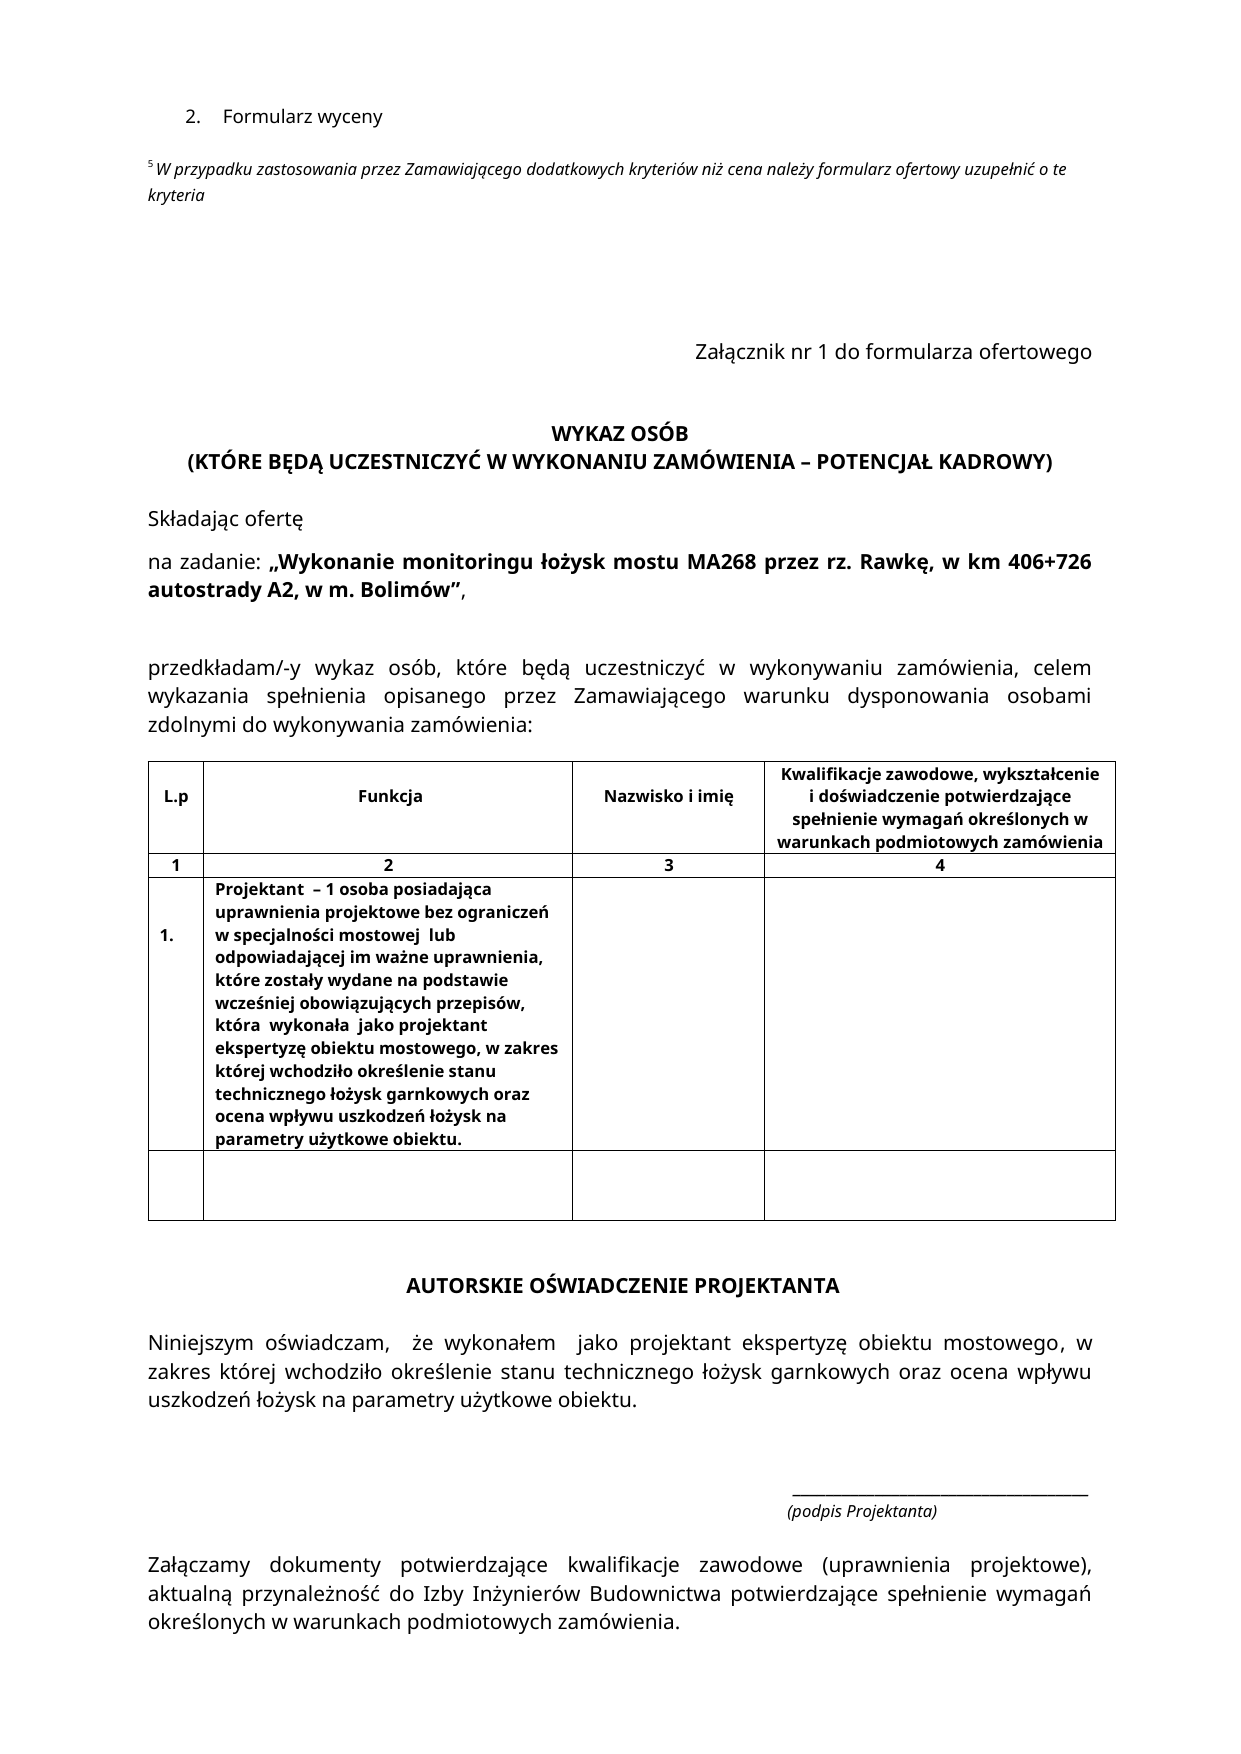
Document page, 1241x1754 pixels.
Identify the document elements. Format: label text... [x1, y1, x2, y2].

text AUTORSKIE OŚWIADCZENIE PROJEKTANTA [148, 1272, 1093, 1300]
table_cell 1 [149, 854, 203, 877]
table_cell 1. [149, 878, 203, 1150]
text Składając ofertę [148, 504, 1093, 533]
text WYKAZ OSÓB [148, 419, 1093, 447]
text Załącznik nr 1 do formularza ofertowego [148, 337, 1093, 366]
table_cell [765, 1151, 1115, 1219]
table_cell 3 [573, 854, 764, 877]
table_header Nazwisko i imię [573, 762, 764, 853]
table_cell [573, 1151, 764, 1219]
table_cell 2 [204, 854, 572, 877]
text Załączamy dokumenty potwierdzające kwalifikacje zawodowe (uprawnienia projektowe), aktualną przynależność do Izby Inżynierów Budownictwa potwierdzające spełnienie wymagań określonych w warunkach podmiotowych zamówienia. [148, 1550, 1093, 1636]
text na zadanie: „Wykonanie monitoringu łożysk mostu MA268 przez rz. Rawkę, w km 406+726 autostrady A2, w m. Bolimów”, [148, 547, 1093, 604]
table_header L.p [149, 762, 203, 853]
text 5 W przypadku zastosowania przez Zamawiającego dodatkowych kryteriów niż cena należy formularz ofertowy uzupełnić o te kryteria [148, 157, 1093, 206]
table_cell [573, 878, 764, 1150]
text ____________________________________ [148, 1471, 1093, 1499]
table_cell [149, 1151, 203, 1219]
table_header Kwalifikacje zawodowe, wykształcenie i doświadczenie potwierdzające spełnienie wymagań określonych w warunkach podmiotowych zamówienia [765, 762, 1115, 853]
text (KTÓRE BĘDĄ UCZESTNICZYĆ W WYKONANIU ZAMÓWIENIA – POTENCJAŁ KADROWY) [148, 447, 1093, 476]
table_cell [204, 1151, 572, 1219]
table_cell [765, 878, 1115, 1150]
list Formularz wyceny [185, 103, 1093, 129]
text Niniejszym oświadczam, że wykonałem jako projektant ekspertyzę obiektu mostowego, w zakres której wchodziło określenie stanu technicznego łożysk garnkowych oraz ocena wpływu uszkodzeń łożysk na parametry użytkowe obiektu. [148, 1328, 1093, 1414]
table_cell 4 [765, 854, 1115, 877]
table_cell Projektant – 1 osoba posiadająca uprawnienia projektowe bez ograniczeń w specjalności mostowej lub odpowiadającej im ważne uprawnienia, które zostały wydane na podstawie wcześniej obowiązujących przepisów, która wykonała jako projektant ekspertyzę obiektu mostowego, w zakres której wchodziło określenie stanu technicznego łożysk garnkowych oraz ocena wpływu uszkodzeń łożysk na parametry użytkowe obiektu. [204, 878, 572, 1150]
text przedkładam/-y wykaz osób, które będą uczestniczyć w wykonywaniu zamówienia, celem wykazania spełnienia opisanego przez Zamawiającego warunku dysponowania osobami zdolnymi do wykonywania zamówienia: [148, 653, 1093, 738]
table_header Funkcja [204, 762, 572, 853]
text (podpis Projektanta) [516, 1499, 1093, 1522]
